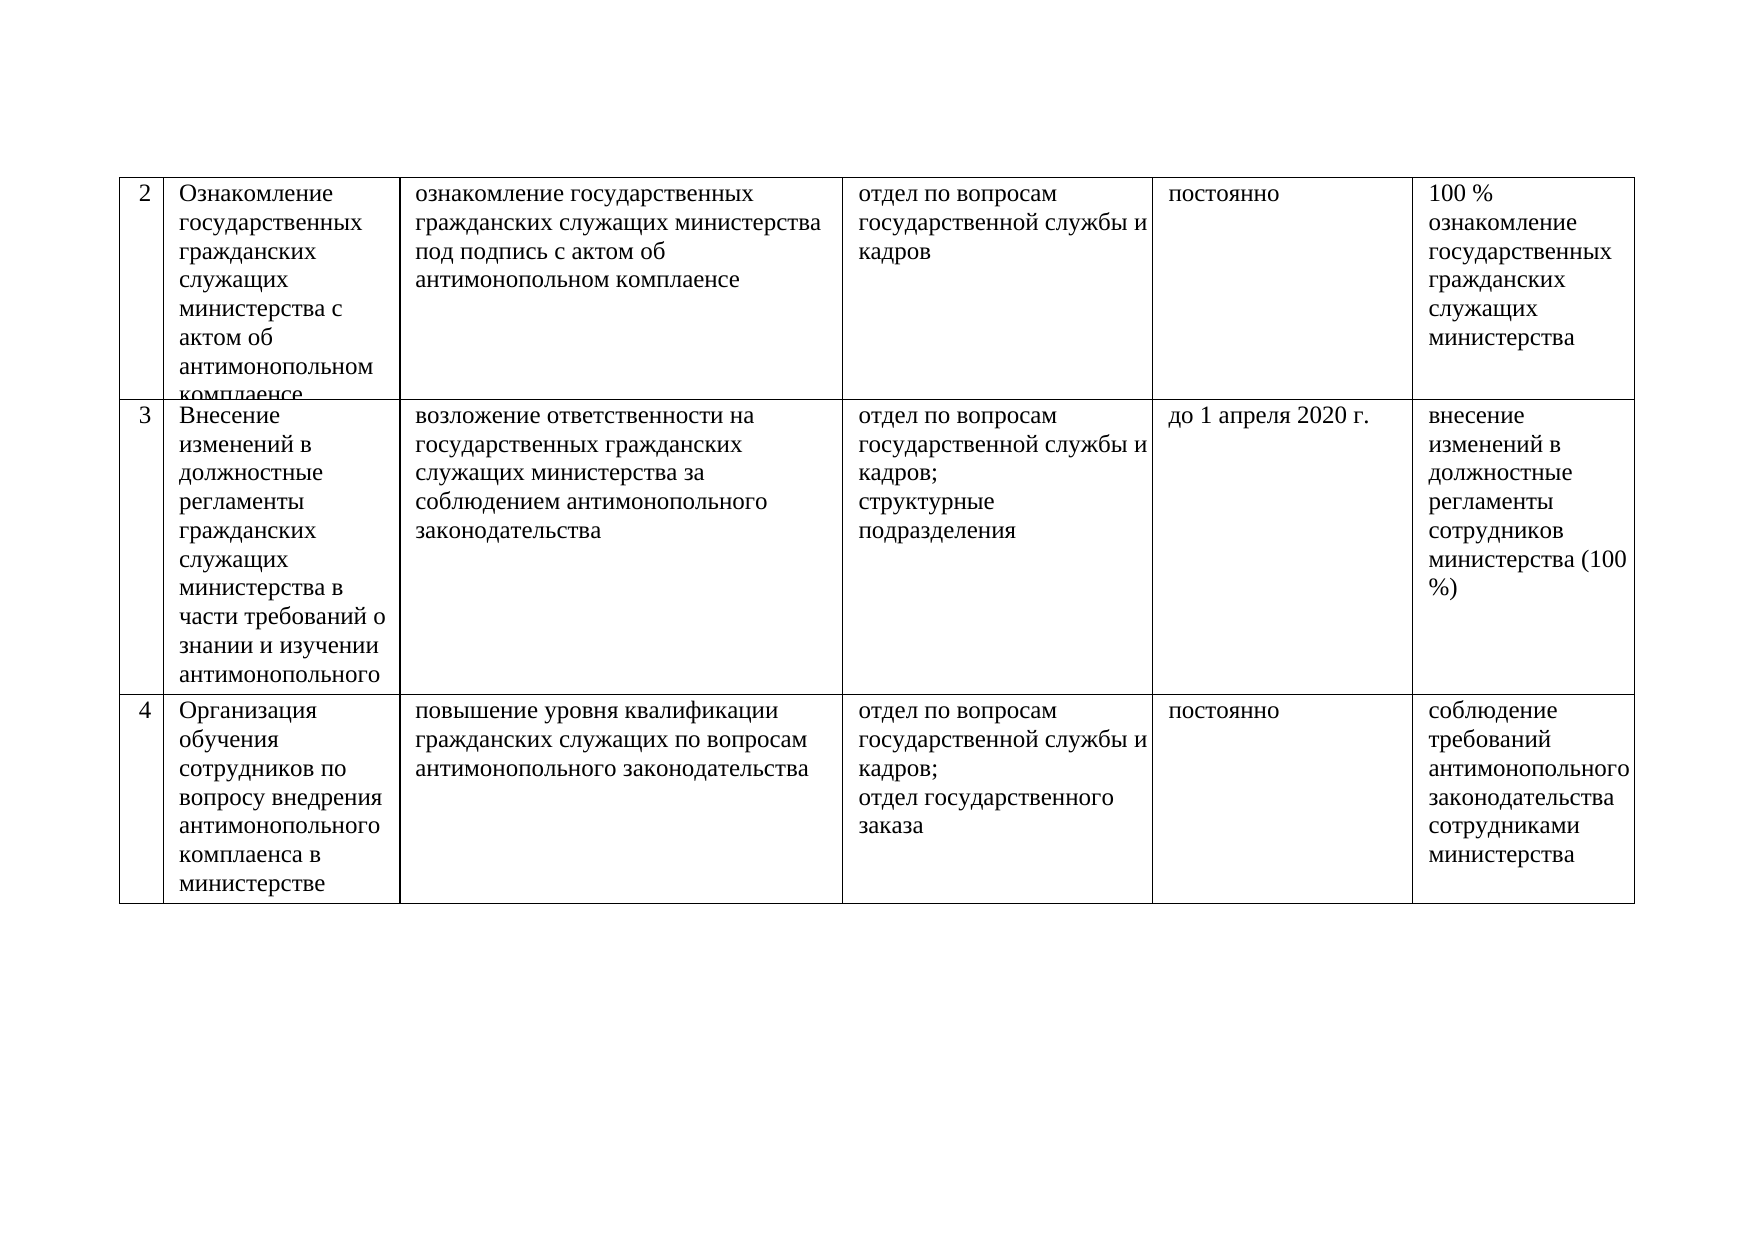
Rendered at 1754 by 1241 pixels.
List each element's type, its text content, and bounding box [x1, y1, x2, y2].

table_cell 3 [120, 400, 163, 694]
table_cell возложение ответственности на государственных гражданских служащих министерства за соблюдением антимонопольного законодательства [401, 400, 842, 694]
table_cell 4 [120, 695, 163, 902]
table_cell до 1 апреля 2020 г. [1153, 400, 1412, 694]
table_cell 2 [120, 178, 163, 399]
table_cell постоянно [1153, 695, 1412, 902]
table_cell отдел по вопросам государственной службы и кадров; структурные подразделения [843, 400, 1152, 694]
table_cell ознакомление государственных гражданских служащих министерства под подпись с актом об антимонопольном комплаенсе [401, 178, 842, 399]
table_cell 100 % ознакомление государственных гражданских служащих министерства [1413, 178, 1634, 399]
table_cell отдел по вопросам государственной службы и кадров [843, 178, 1152, 399]
table_cell отдел по вопросам государственной службы и кадров; отдел государственного заказа [843, 695, 1152, 902]
table_cell Внесение изменений в должностные регламенты гражданских служащих министерства в части требований о знании и изучении антимонопольного законодательства РФ [164, 400, 399, 694]
table_cell повышение уровня квалификации гражданских служащих по вопросам антимонопольного законодательства [401, 695, 842, 902]
table_cell постоянно [1153, 178, 1412, 399]
table_cell Организация обучения сотрудников по вопросу внедрения антимонопольного комплаенса в министерстве [164, 695, 399, 902]
table_cell соблюдение требований антимонопольного законодательства сотрудниками министерства [1413, 695, 1634, 902]
table_cell Ознакомление государственных гражданских служащих министерства с актом об антимонопольном комплаенсе [164, 178, 399, 399]
table_cell внесение изменений в должностные регламенты сотрудников министерства (100 %) [1413, 400, 1634, 694]
